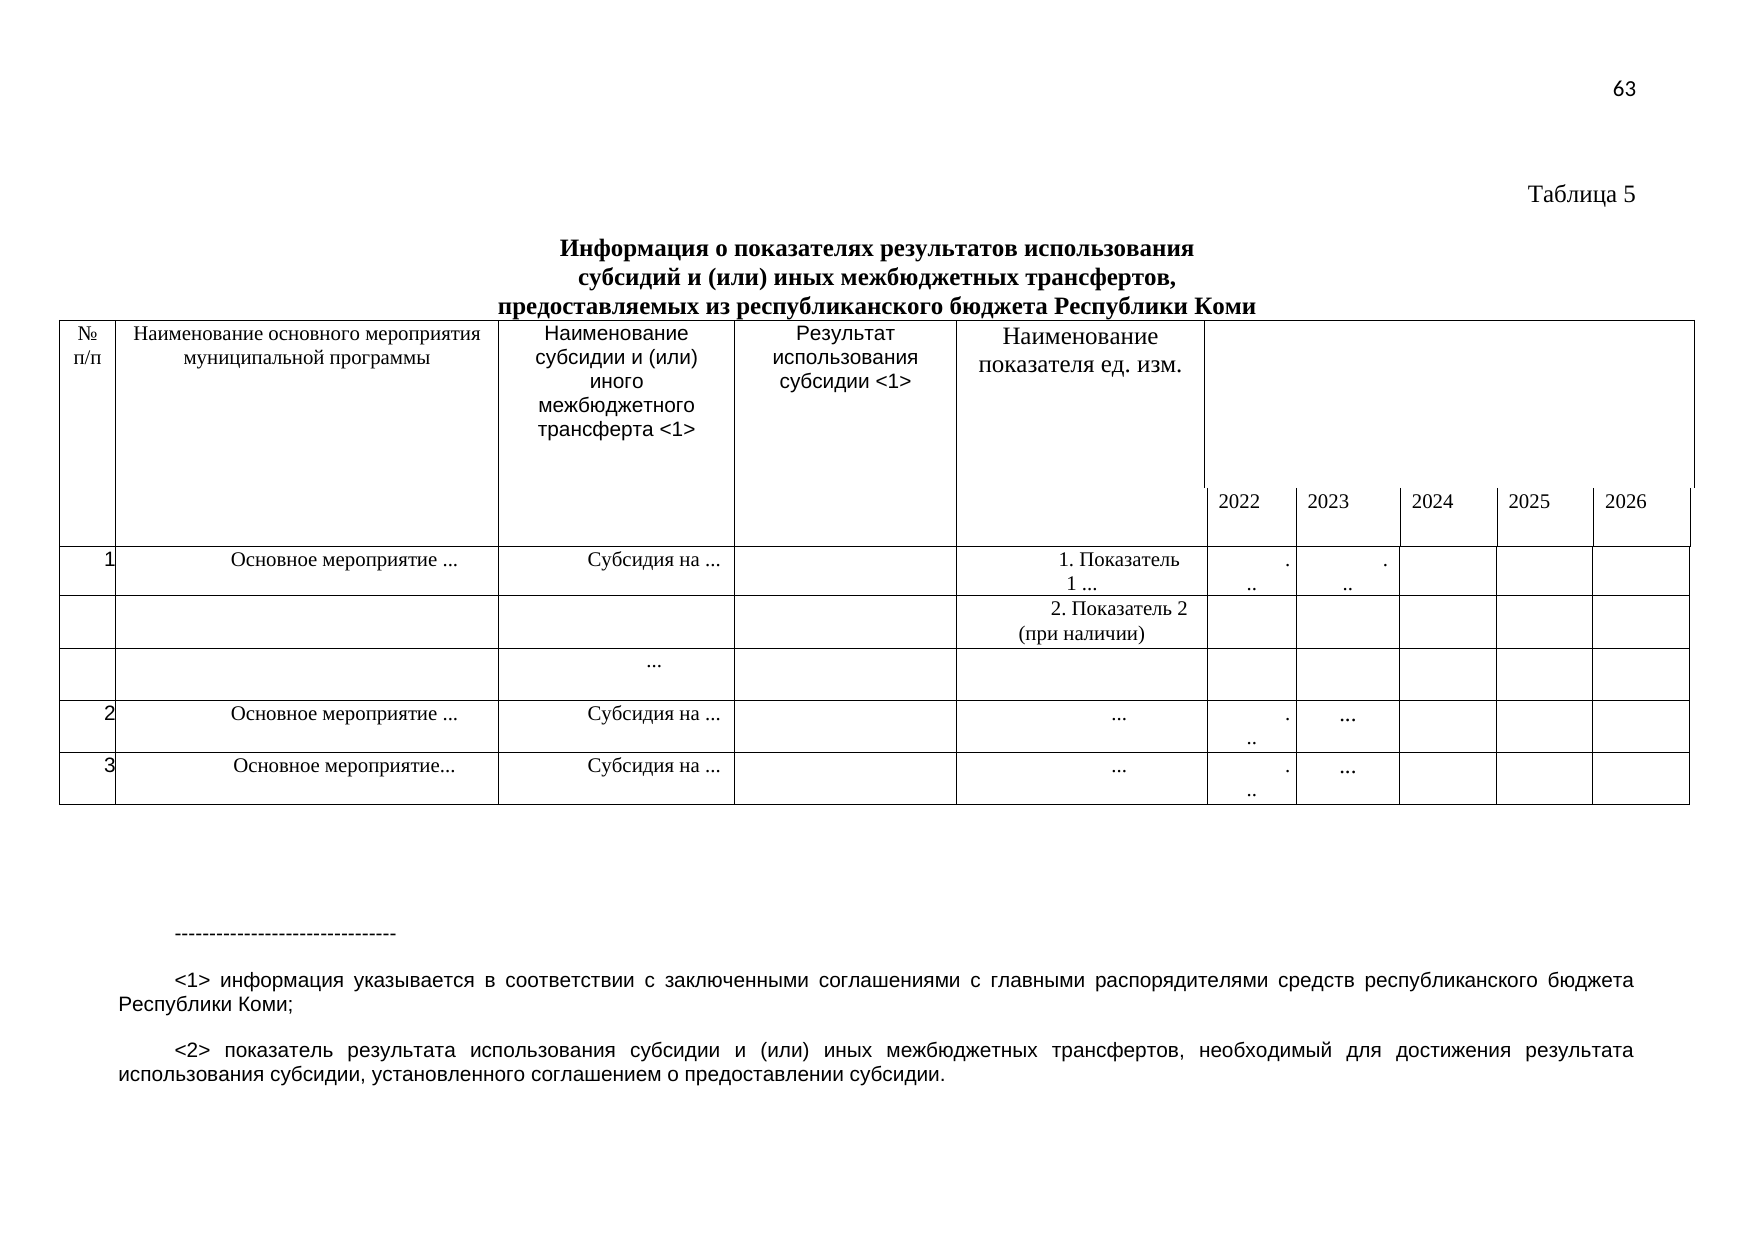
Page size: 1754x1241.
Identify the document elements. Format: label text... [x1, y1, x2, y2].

text предоставляемых из республиканского бюджета Республики Коми [118, 291, 1636, 320]
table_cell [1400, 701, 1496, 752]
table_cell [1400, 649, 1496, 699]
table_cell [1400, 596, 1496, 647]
text -------------------------------- [118, 921, 1636, 944]
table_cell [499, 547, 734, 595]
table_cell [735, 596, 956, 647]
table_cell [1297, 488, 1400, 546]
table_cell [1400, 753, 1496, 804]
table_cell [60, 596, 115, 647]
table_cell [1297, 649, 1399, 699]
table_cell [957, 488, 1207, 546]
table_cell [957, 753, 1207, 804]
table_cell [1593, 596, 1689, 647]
text Таблица 5 [118, 179, 1636, 208]
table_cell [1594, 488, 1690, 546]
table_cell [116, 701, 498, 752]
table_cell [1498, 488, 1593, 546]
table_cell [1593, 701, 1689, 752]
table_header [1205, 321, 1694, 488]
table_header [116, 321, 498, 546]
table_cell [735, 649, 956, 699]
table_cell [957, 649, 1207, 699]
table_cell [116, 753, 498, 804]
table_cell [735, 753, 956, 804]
text <2> показатель результата использования субсидии и (или) иных межбюджетных трансфертов, необходимый для достижения результата использования субсидии, установленного соглашением о предоставлении субсидии. [118, 1038, 1636, 1086]
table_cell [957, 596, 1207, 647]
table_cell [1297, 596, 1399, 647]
text субсидий и (или) иных межбюджетных трансфертов, [118, 262, 1636, 291]
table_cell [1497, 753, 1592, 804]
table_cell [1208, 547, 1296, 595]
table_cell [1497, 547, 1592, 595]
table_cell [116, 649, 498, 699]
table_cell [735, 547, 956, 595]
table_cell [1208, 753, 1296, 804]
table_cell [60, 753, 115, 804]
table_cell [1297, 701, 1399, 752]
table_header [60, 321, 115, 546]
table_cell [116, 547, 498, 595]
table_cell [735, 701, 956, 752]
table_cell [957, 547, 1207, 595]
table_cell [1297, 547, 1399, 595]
text Информация о показателях результатов использования [118, 233, 1636, 262]
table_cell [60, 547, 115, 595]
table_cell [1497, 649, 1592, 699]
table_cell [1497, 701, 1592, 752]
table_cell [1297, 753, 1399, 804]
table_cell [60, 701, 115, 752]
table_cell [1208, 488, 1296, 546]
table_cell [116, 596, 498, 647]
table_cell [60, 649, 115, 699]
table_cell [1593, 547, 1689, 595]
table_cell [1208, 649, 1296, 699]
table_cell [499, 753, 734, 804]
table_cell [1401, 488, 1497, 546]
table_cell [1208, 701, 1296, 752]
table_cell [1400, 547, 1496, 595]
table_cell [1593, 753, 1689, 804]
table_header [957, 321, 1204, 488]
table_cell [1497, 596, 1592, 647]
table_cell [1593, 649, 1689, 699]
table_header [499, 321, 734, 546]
text <1> информация указывается в соответствии с заключенными соглашениями с главными распорядителями средств республиканского бюджета Республики Коми; [118, 967, 1636, 1015]
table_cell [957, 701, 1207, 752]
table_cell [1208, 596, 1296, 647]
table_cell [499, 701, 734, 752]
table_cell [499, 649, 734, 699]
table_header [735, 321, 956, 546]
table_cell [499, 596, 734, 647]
